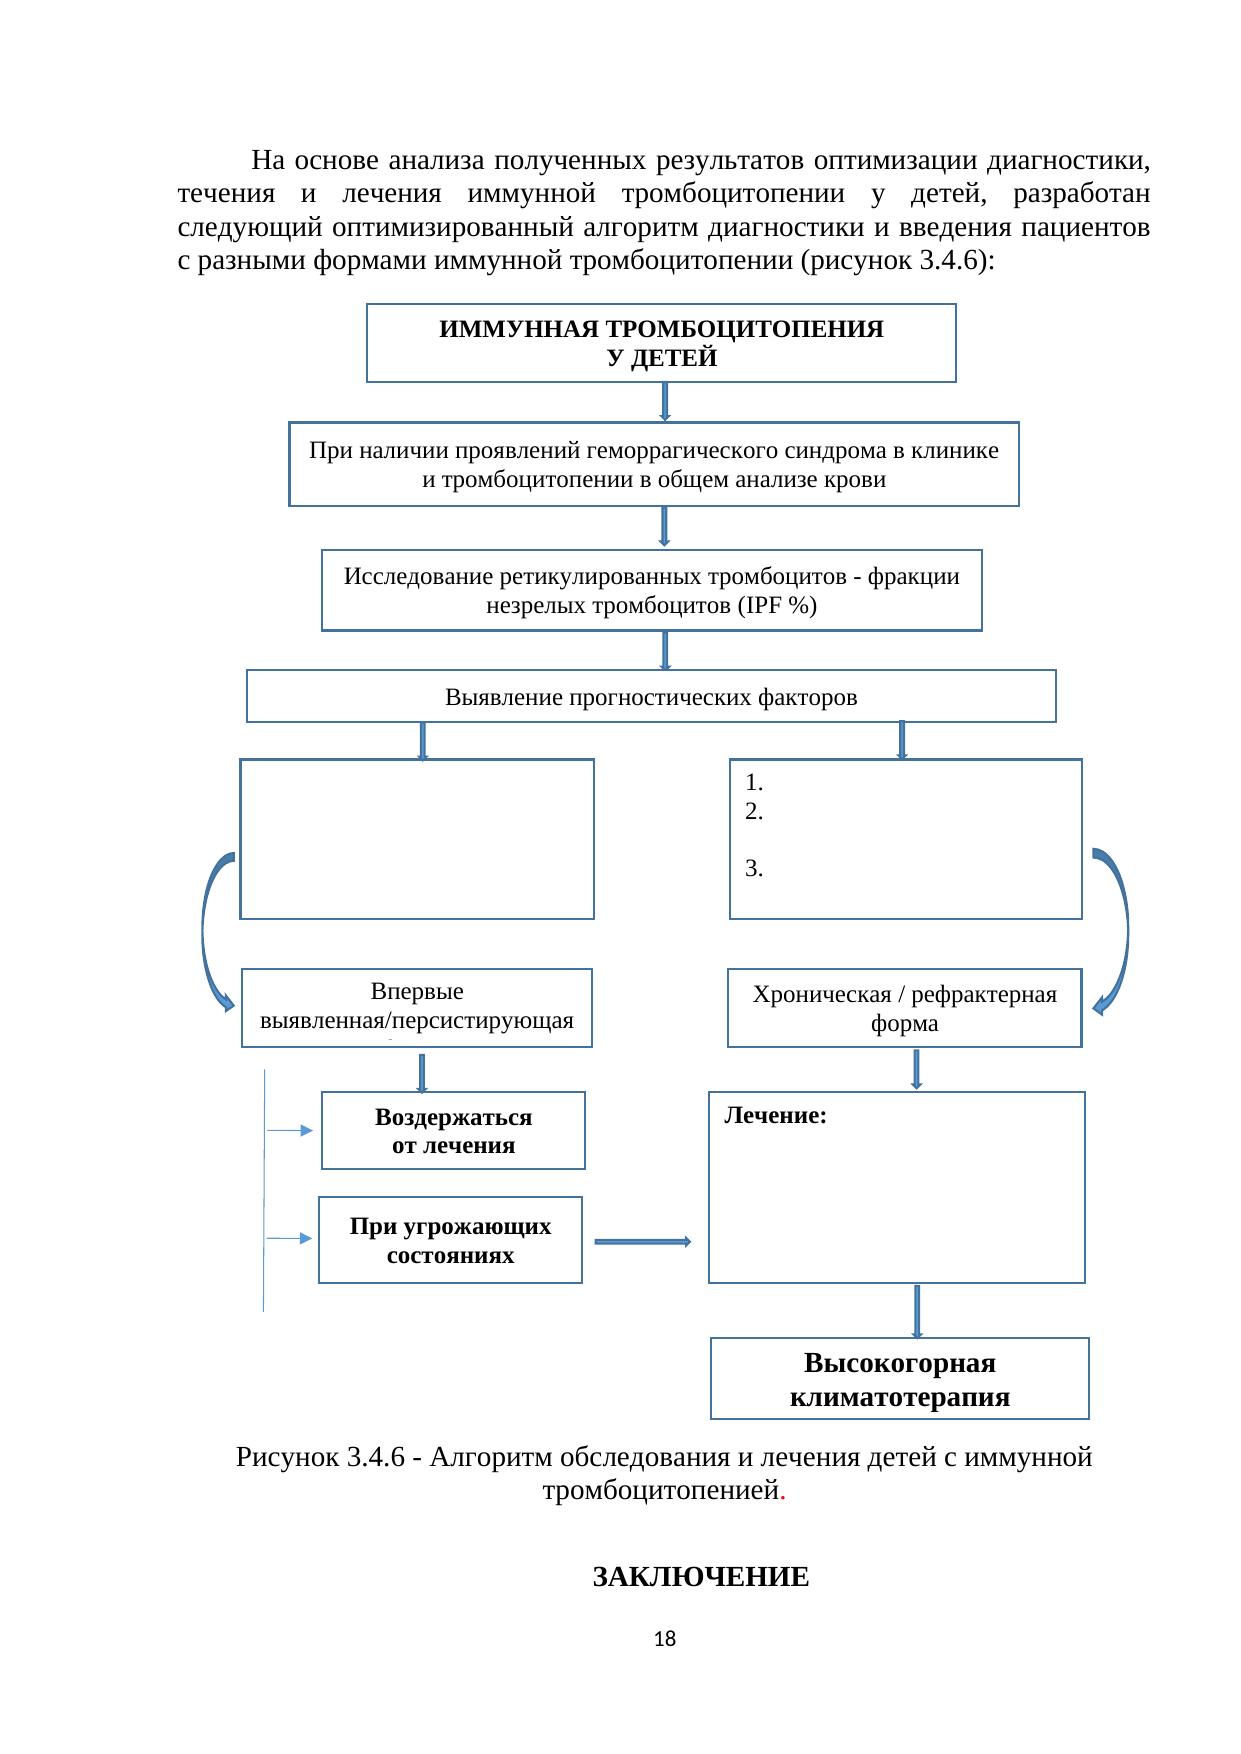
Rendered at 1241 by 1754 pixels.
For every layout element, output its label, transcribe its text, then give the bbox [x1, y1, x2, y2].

text ЗАКЛЮЧЕНИЕ [251, 1559, 1152, 1593]
text На основе анализа полученных результатов оптимизации диагностики, течения и лечения иммунной тромбоцитопении у детей, разработан следующий оптимизированный алгоритм диагностики и введения пациентов с разными формами иммунной тромбоцитопении (рисунок 3.4.6): [177, 142, 1152, 276]
text Рисунок 3.4.6 - Алгоритм обследования и лечения детей с иммунной тромбоцитопенией. [177, 1439, 1152, 1506]
